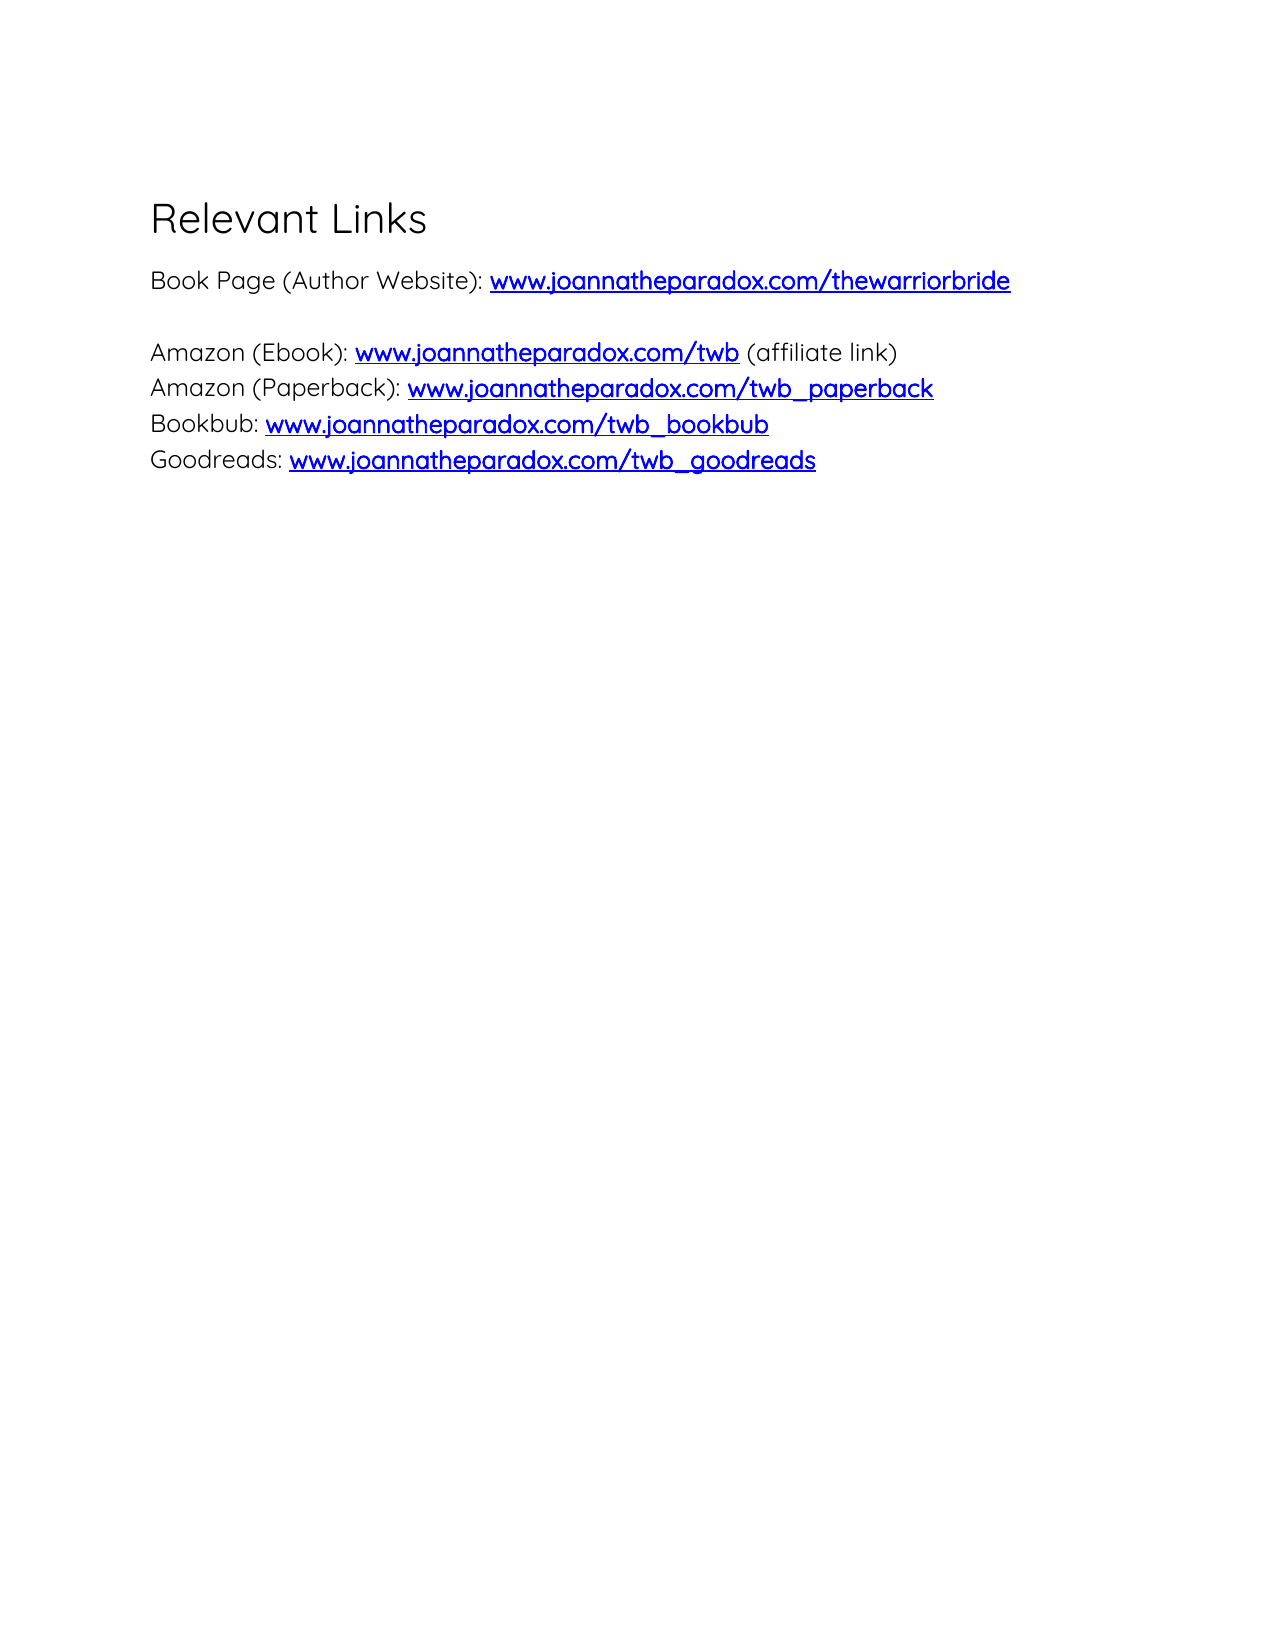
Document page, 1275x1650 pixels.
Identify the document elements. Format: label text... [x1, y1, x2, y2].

text Goodreads: www.joannatheparadox.com/twb_goodreads [150, 444, 1125, 475]
text Bookbub: www.joannatheparadox.com/twb_bookbub [150, 408, 1125, 439]
subtitle Relevant Links [150, 192, 1125, 244]
text Amazon (Paperback): www.joannatheparadox.com/twb_paperback [150, 372, 1125, 403]
text Book Page (Author Website): www.joannatheparadox.com/thewarriorbride [150, 264, 1125, 295]
text Amazon (Ebook): www.joannatheparadox.com/twb (affiliate link) [150, 336, 1125, 367]
